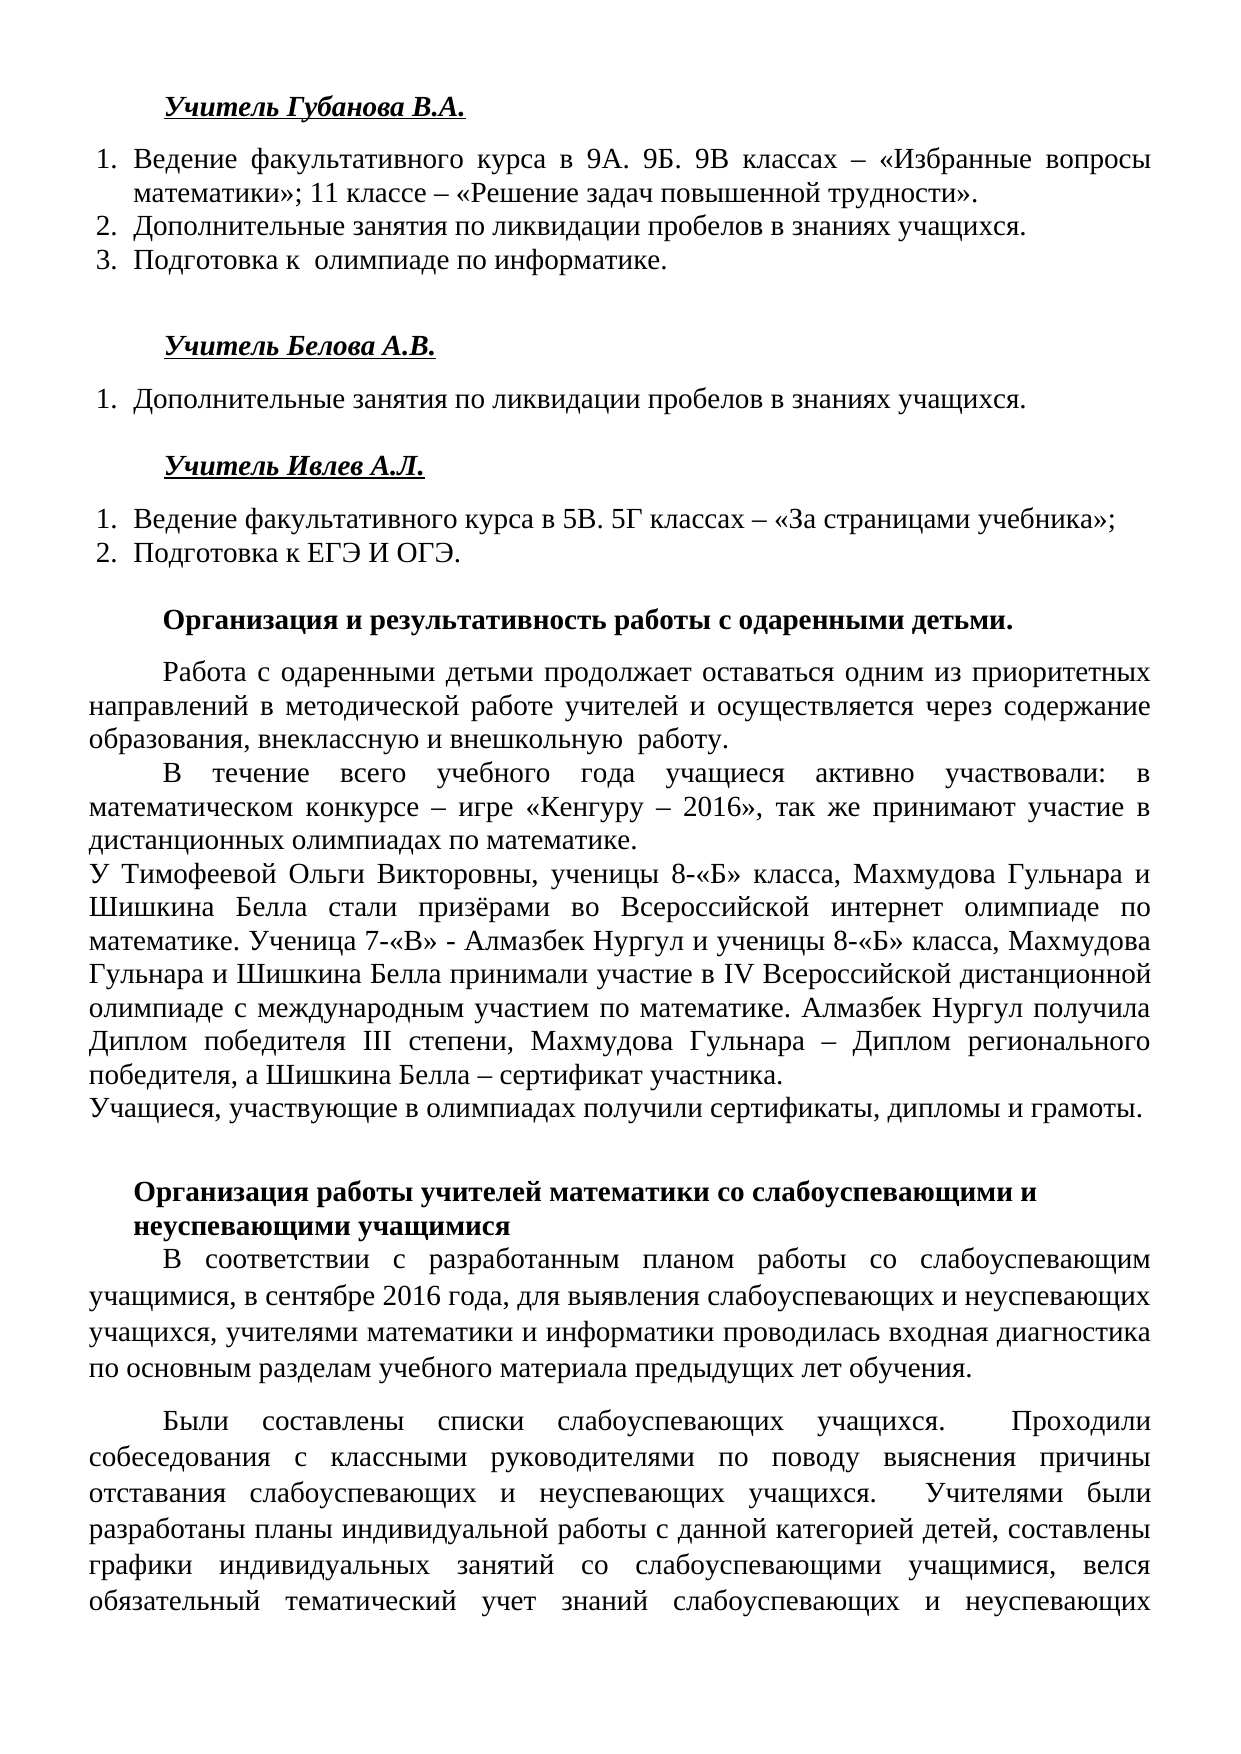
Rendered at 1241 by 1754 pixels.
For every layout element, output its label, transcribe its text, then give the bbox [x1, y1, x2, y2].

text Организация работы учителей математики со слабоуспевающими и неуспевающими учащимися [133, 1174, 1152, 1241]
text У Тимофеевой Ольги Викторовны, ученицы 8-«Б» класса, Махмудова Гульнара и Шишкина Белла стали призёрами во Всероссийской интернет олимпиаде по математике. Ученица 7-«В» - Алмазбек Нургул и ученицы 8-«Б» класса, Махмудова Гульнара и Шишкина Белла принимали участие в IV Всероссийской дистанционной олимпиаде с международным участием по математике. Алмазбек Нургул получила Диплом победителя III степени, Махмудова Гульнара – Диплом регионального победителя, а Шишкина Белла – сертификат участника. [89, 856, 1152, 1091]
list Подготовка к ЕГЭ И ОГЭ. [96, 535, 1152, 568]
list Ведение факультативного курса в 9А. 9Б. 9В классах – «Избранные вопросы математики»; 11 классе – «Решение задач повышенной трудности». [96, 141, 1152, 208]
text В течение всего учебного года учащиеся активно участвовали: в математическом конкурсе – игре «Кенгуру – 2016», так же принимают участие в дистанционных олимпиадах по математике. [89, 755, 1152, 856]
list Ведение факультативного курса в 5В. 5Г классах – «За страницами учебника»; [96, 501, 1152, 535]
text Работа с одаренными детьми продолжает оставаться одним из приоритетных направлений в методической работе учителей и осуществляется через содержание образования, внеклассную и внешкольную работу. [89, 654, 1152, 755]
text Организация и результативность работы с одаренными детьми. [89, 602, 1152, 635]
text Учащиеся, участвующие в олимпиадах получили сертификаты, дипломы и грамоты. [89, 1091, 1152, 1124]
text В соответствии с разработанным планом работы со слабоуспевающим учащимися, в сентябре 2016 года, для выявления слабоуспевающих и неуспевающих учащихся, учителями математики и информатики проводилась входная диагностика по основным разделам учебного материала предыдущих лет обучения. [89, 1241, 1152, 1383]
text Учитель Ивлев А.Л. [89, 448, 1152, 482]
text Учитель Губанова В.А. [89, 89, 1152, 122]
list Подготовка к олимпиаде по информатике. [96, 242, 1152, 276]
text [89, 1403, 1152, 1617]
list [96, 208, 1152, 242]
text Учитель Белова А.В. [89, 328, 1152, 362]
list Дополнительные занятия по ликвидации пробелов в знаниях учащихся. [96, 381, 1152, 415]
